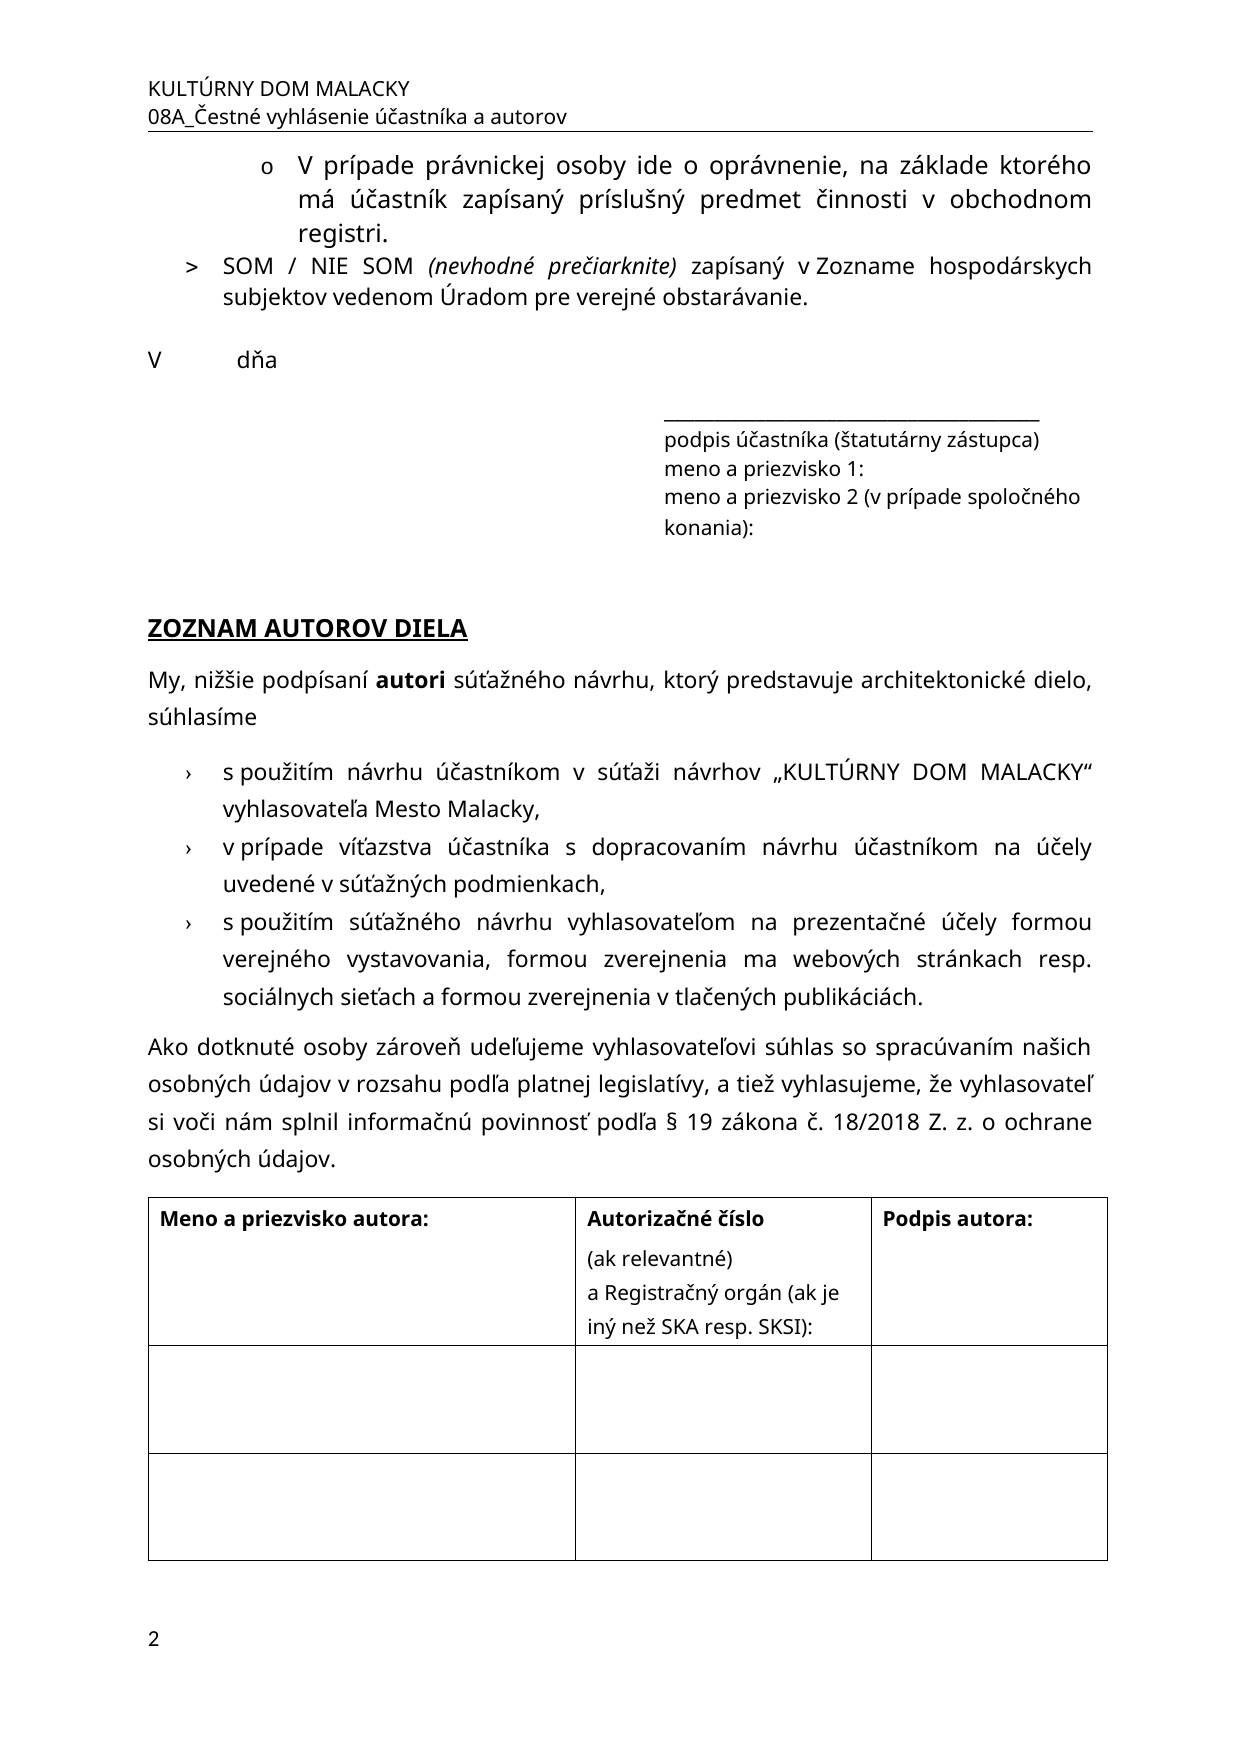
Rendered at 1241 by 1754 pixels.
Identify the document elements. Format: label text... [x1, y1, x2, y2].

list s použitím súťažného návrhu vyhlasovateľom na prezentačné účely formou verejného vystavovania, formou zverejnenia ma webových stránkach resp. sociálnych sieťach a formou zverejnenia v tlačených publikáciách. [185, 906, 1093, 1012]
text _____________________________________ [590, 394, 1093, 425]
table_cell [576, 1454, 871, 1560]
table_cell [149, 1454, 575, 1560]
list V prípade právnickej osoby ide o oprávnenie, na základe ktorého má účastník zapísaný príslušný predmet činnosti v obchodnom registri. [260, 148, 1093, 250]
table_cell [872, 1346, 1107, 1453]
text podpis účastníka (štatutárny zástupca) [590, 425, 1093, 454]
text meno a priezvisko 2 (v prípade spoločného konania): [664, 482, 1093, 541]
table_header Autorizačné číslo (ak relevantné) a Registračný orgán (ak je iný než SKA resp. SKSI): [576, 1198, 871, 1345]
table_cell [576, 1346, 871, 1453]
table_header Podpis autora: [872, 1198, 1107, 1345]
list s použitím návrhu účastníkom v súťaži návrhov „KULTÚRNY DOM MALACKY“ vyhlasovateľa Mesto Malacky, [185, 756, 1093, 824]
text meno a priezvisko 1: [590, 454, 1093, 482]
text ZOZNAM AUTOROV DIELA [148, 610, 1093, 644]
table_cell [149, 1346, 575, 1453]
table_cell [872, 1454, 1107, 1560]
list SOM / NIE SOM (nevhodné prečiarknite) zapísaný v Zozname hospodárskych subjektov vedenom Úradom pre verejné obstarávanie. [185, 250, 1093, 312]
list v prípade víťazstva účastníka s dopracovaním návrhu účastníkom na účely uvedené v súťažných podmienkach, [185, 831, 1093, 899]
text V dňa [148, 343, 1093, 375]
table_header Meno a priezvisko autora: [149, 1198, 575, 1345]
text Ako dotknuté osoby zároveň udeľujeme vyhlasovateľovi súhlas so spracúvaním našich osobných údajov v rozsahu podľa platnej legislatívy, a tiež vyhlasujeme, že vyhlasovateľ si voči nám splnil informačnú povinnosť podľa § 19 zákona č. 18/2018 Z. z. o ochrane osobných údajov. [148, 1031, 1093, 1174]
text My, nižšie podpísaní autori súťažného návrhu, ktorý predstavuje architektonické dielo, súhlasíme [148, 664, 1093, 733]
